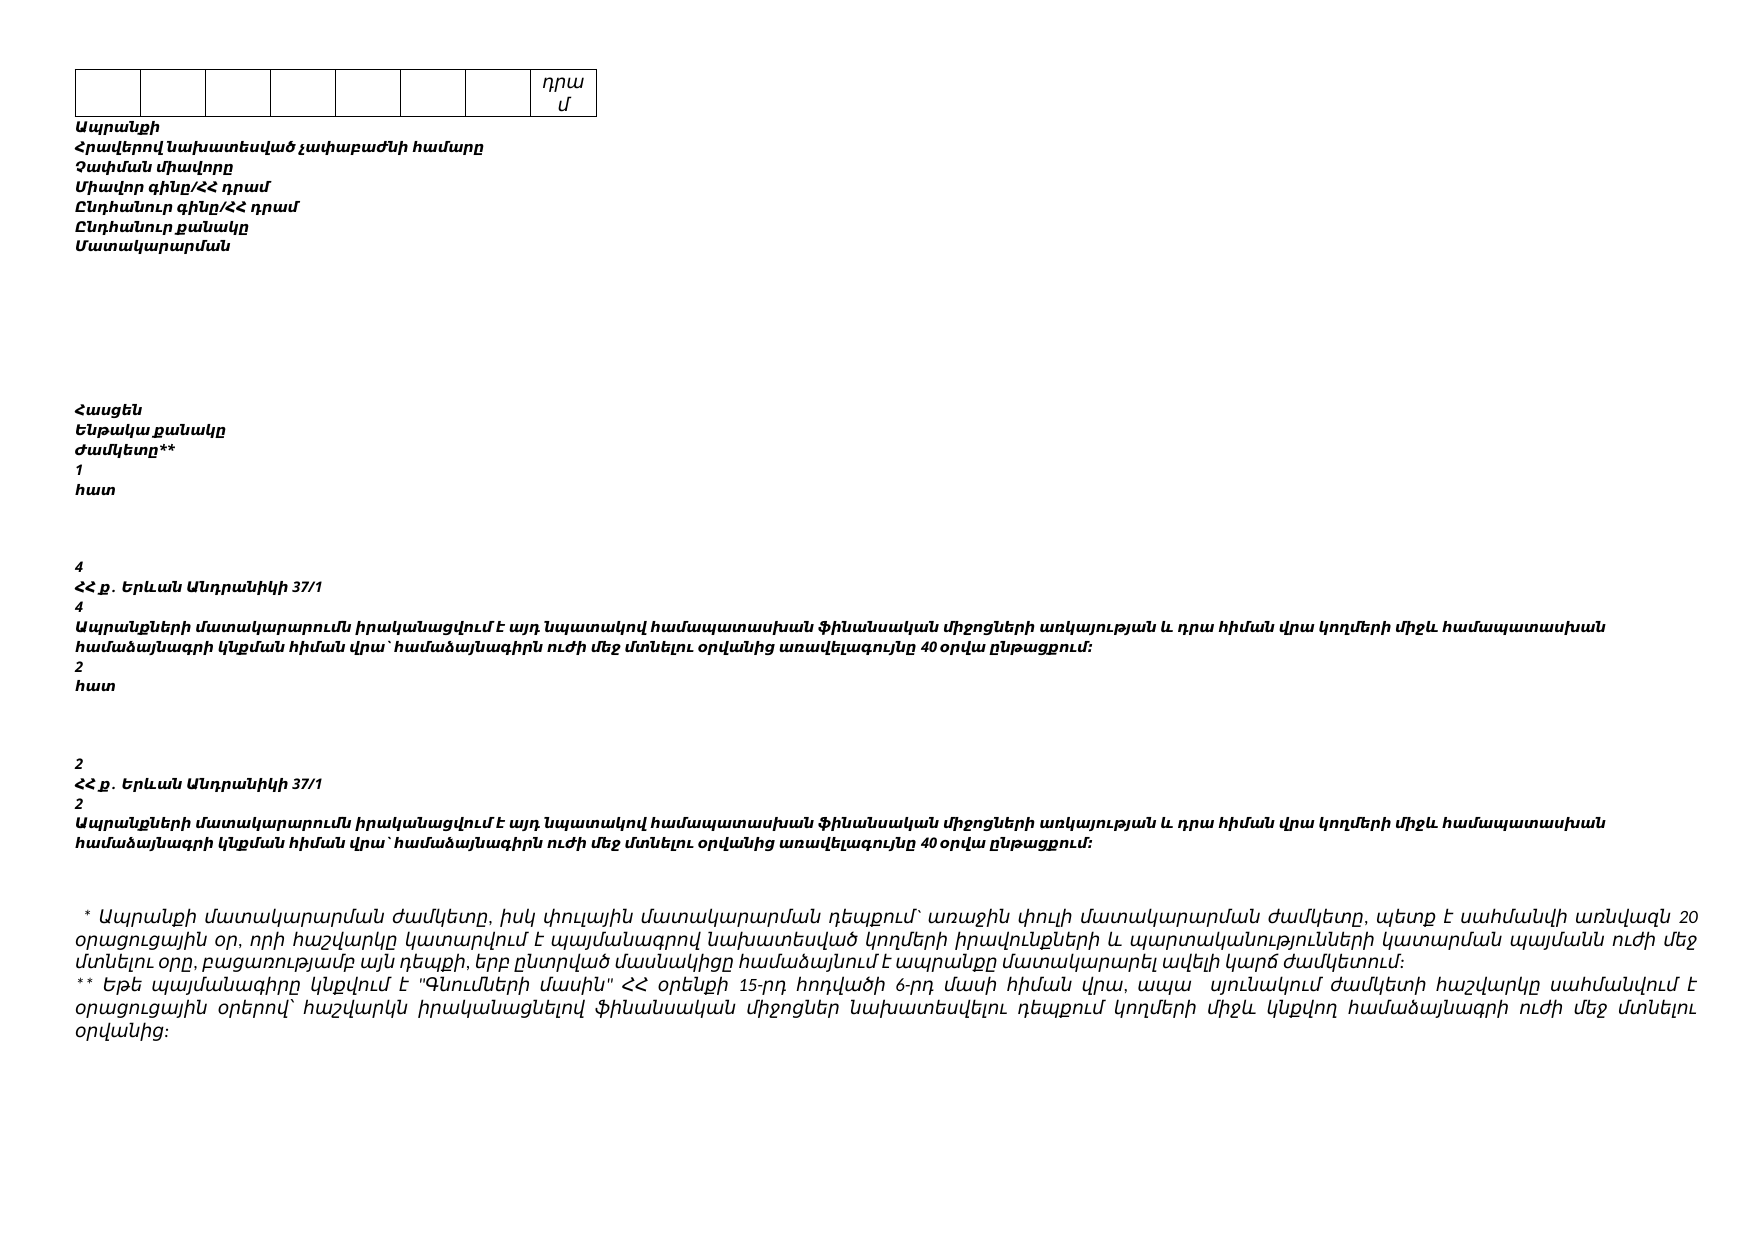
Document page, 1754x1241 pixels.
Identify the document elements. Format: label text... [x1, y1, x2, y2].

text * Ապրանքի մատակարարման ժամկետը, իսկ փուլային մատակարարման դեպքում` առաջին փուլի մատակարարման ժամկետը, պետք է սահմանվի առնվազն 20 օրացուցային օր, որի հաշվարկը կատարվում է պայմանագրով նախատեսված կողմերի իրավունքների և պարտականությունների կատարման պայմանն ուժի մեջ մտնելու օրը, բացառությամբ այն դեպքի, երբ ընտրված մասնակիցը համաձայնում է ապրանքը մատակարարել ավելի կարճ ժամկետում: [75, 905, 1698, 973]
text ՀՀ դրամ [542, 70, 585, 116]
text ** Եթե պայմանագիրը կնքվում է "Գնումների մասին" ՀՀ օրենքի 15-րդ հոդվածի 6-րդ մասի հիման վրա, ապա սյունակում ժամկետի հաշվարկը սահմանվում է օրացուցային օրերով՝ հաշվարկն իրականացնելով ֆինանսական միջոցներ նախատեսվելու դեպքում կողմերի միջև կնքվող համաձայնագրի ուժի մեջ մտնելու օրվանից: [75, 973, 1698, 1042]
